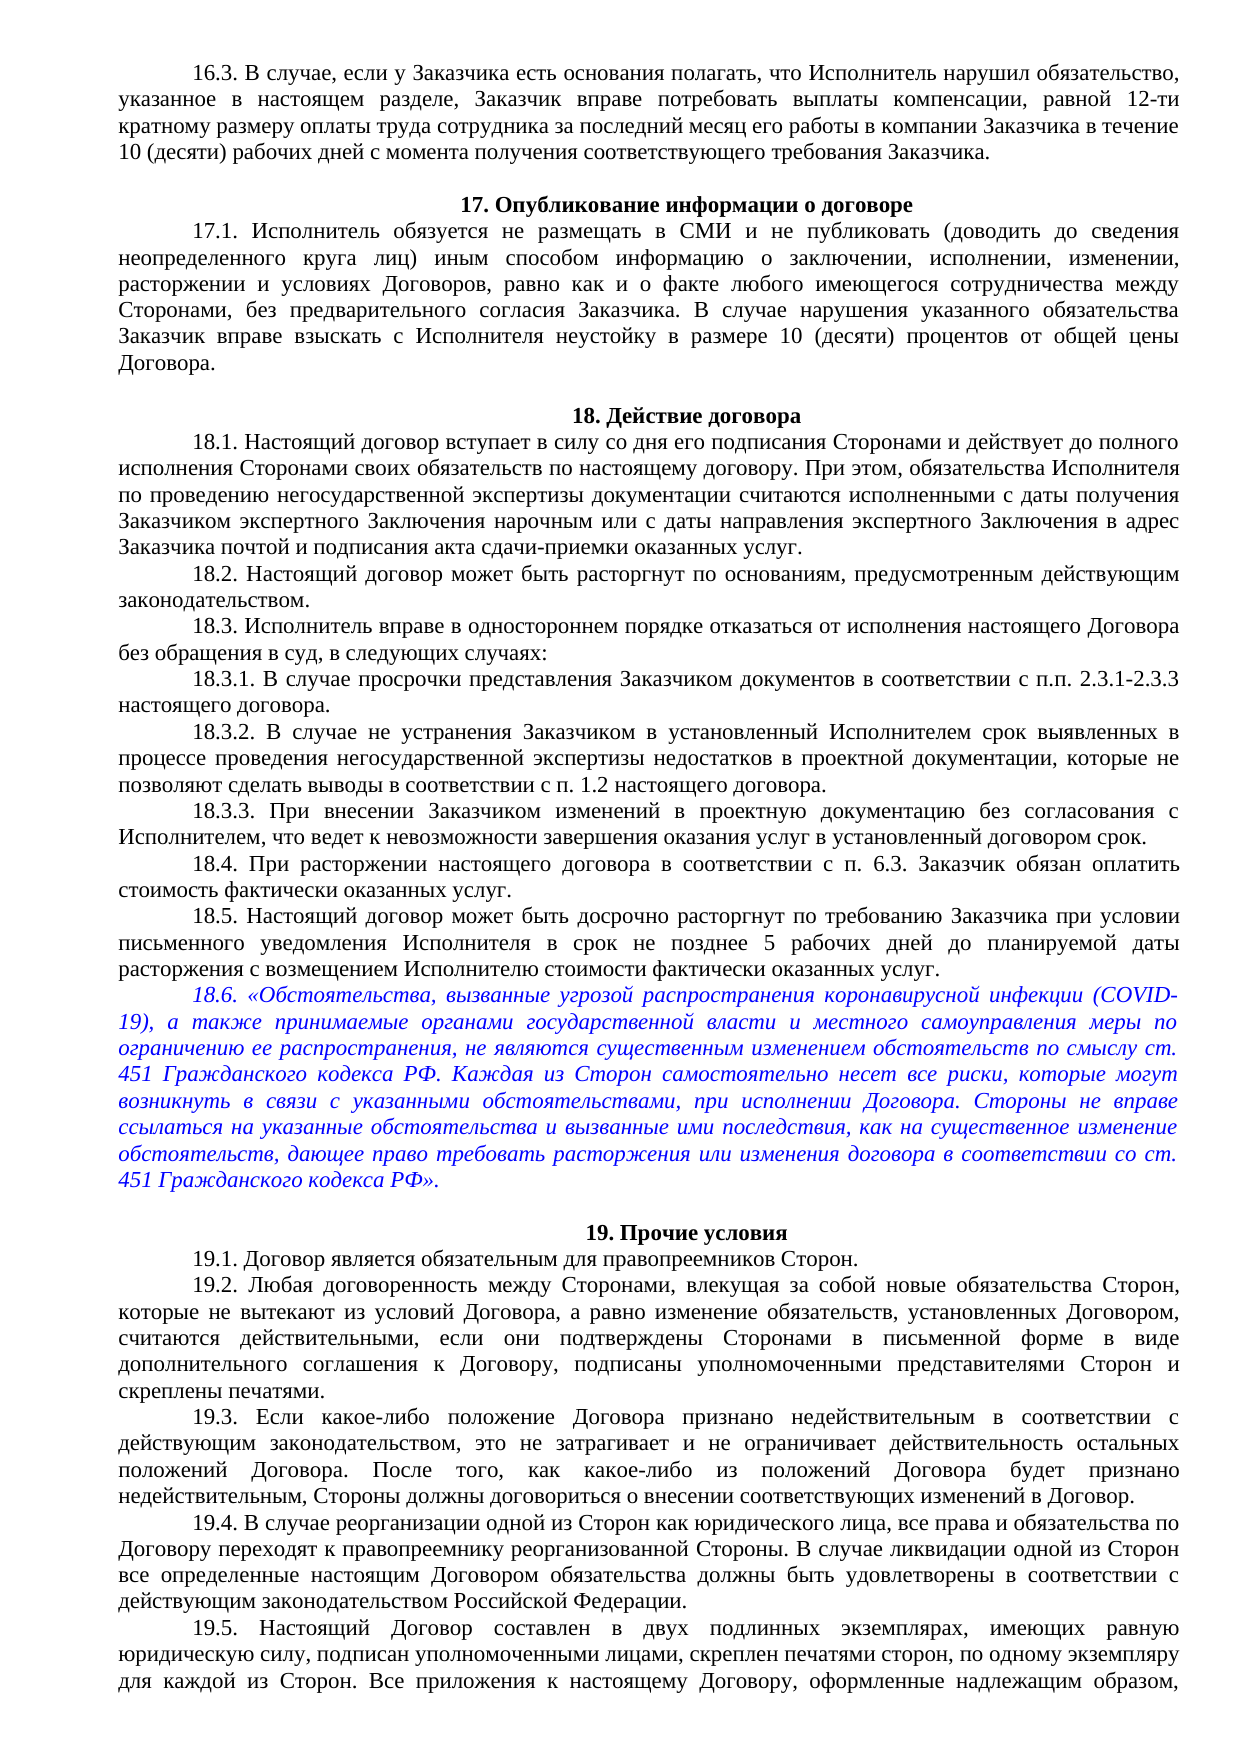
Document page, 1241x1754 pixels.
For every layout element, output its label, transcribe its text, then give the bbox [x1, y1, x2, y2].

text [118, 1614, 1181, 1693]
text 18.3.3. При внесении Заказчиком изменений в проектную документацию без согласования с Исполнителем, что ведет к невозможности завершения оказания услуг в установленный договором срок. [118, 797, 1181, 850]
text 19.4. В случае реорганизации одной из Сторон как юридического лица, все права и обязательства по Договору переходят к правопреемнику реорганизованной Стороны. В случае ликвидации одной из Сторон все определенные настоящим Договором обязательства должны быть удовлетворены в соответствии с действующим законодательством Российской Федерации. [118, 1508, 1181, 1614]
text 18.5. Настоящий договор может быть досрочно расторгнут по требованию Заказчика при условии письменного уведомления Исполнителя в срок не позднее 5 рабочих дней до планируемой даты расторжения с возмещением Исполнителю стоимости фактически оказанных услуг. [118, 902, 1181, 981]
text 17.1. Исполнитель обязуется не размещать в СМИ и не публиковать (доводить до сведения неопределенного круга лиц) иным способом информацию о заключении, исполнении, изменении, расторжении и условиях Договоров, равно как и о факте любого имеющегося сотрудничества между Сторонами, без предварительного согласия Заказчика. В случае нарушения указанного обязательства Заказчик вправе взыскать с Исполнителя неустойку в размере 10 (десяти) процентов от общей цены Договора. [118, 217, 1181, 375]
text 16.3. В случае, если у Заказчика есть основания полагать, что Исполнитель нарушил обязательство, указанное в настоящем разделе, Заказчик вправе потребовать выплаты компенсации, равной 12-ти кратному размеру оплаты труда сотрудника за последний месяц его работы в компании Заказчика в течение 10 (десяти) рабочих дней с момента получения соответствующего требования Заказчика. [118, 59, 1181, 164]
text 19.3. Если какое-либо положение Договора признано недействительным в соответствии с действующим законодательством, это не затрагивает и не ограничивает действительность остальных положений Договора. После того, как какое-либо из положений Договора будет признано недействительным, Стороны должны договориться о внесении соответствующих изменений в Договор. [118, 1403, 1181, 1508]
text 19.2. Любая договоренность между Сторонами, влекущая за собой новые обязательства Сторон, которые не вытекают из условий Договора, а равно изменение обязательств, установленных Договором, считаются действительными, если они подтверждены Сторонами в письменной форме в виде дополнительного соглашения к Договору, подписаны уполномоченными представителями Сторон и скреплены печатями. [118, 1271, 1181, 1403]
text 18.3.2. В случае не устранения Заказчиком в установленный Исполнителем срок выявленных в процессе проведения негосударственной экспертизы недостатков в проектной документации, которые не позволяют сделать выводы в соответствии с п. 1.2 настоящего договора. [118, 718, 1181, 797]
text 18.4. При расторжении настоящего договора в соответствии с п. 6.3. Заказчик обязан оплатить стоимость фактически оказанных услуг. [118, 850, 1181, 902]
text 18.1. Настоящий договор вступает в силу со дня его подписания Сторонами и действует до полного исполнения Сторонами своих обязательств по настоящему договору. При этом, обязательства Исполнителя по проведению негосударственной экспертизы документации считаются исполненными с даты получения Заказчиком экспертного Заключения нарочным или с даты направления экспертного Заключения в адрес Заказчика почтой и подписания акта сдачи-приемки оказанных услуг. [118, 428, 1181, 560]
list 18. Действие договора [118, 402, 1181, 428]
text 17. Опубликование информации о договоре [118, 191, 1181, 217]
text 19.1. Договор является обязательным для правопреемников Сторон. [118, 1245, 1181, 1271]
list 19. Прочие условия [118, 1219, 1181, 1245]
text 18.2. Настоящий договор может быть расторгнут по основаниям, предусмотренным действующим законодательством. [118, 560, 1181, 612]
text 18.6. «Обстоятельства, вызванные угрозой распространения коронавирусной инфекции (COVID-19), а также принимаемые органами государственной власти и местного самоуправления меры по ограничению ее распространения, не являются существенным изменением обстоятельств по смыслу ст. 451 Гражданского кодекса РФ. Каждая из Сторон самостоятельно несет все риски, которые могут возникнуть в связи с указанными обстоятельствами, при исполнении Договора. Стороны не вправе ссылаться на указанные обстоятельства и вызванные ими последствия, как на существенное изменение обстоятельств, дающее право требовать расторжения или изменения договора в соответствии со ст. 451 Гражданского кодекса РФ». [118, 981, 1181, 1192]
text 18.3. Исполнитель вправе в одностороннем порядке отказаться от исполнения настоящего Договора без обращения в суд, в следующих случаях: [118, 612, 1181, 665]
text 18.3.1. В случае просрочки представления Заказчиком документов в соответствии с п.п. 2.3.1-2.3.3 настоящего договора. [118, 665, 1181, 718]
